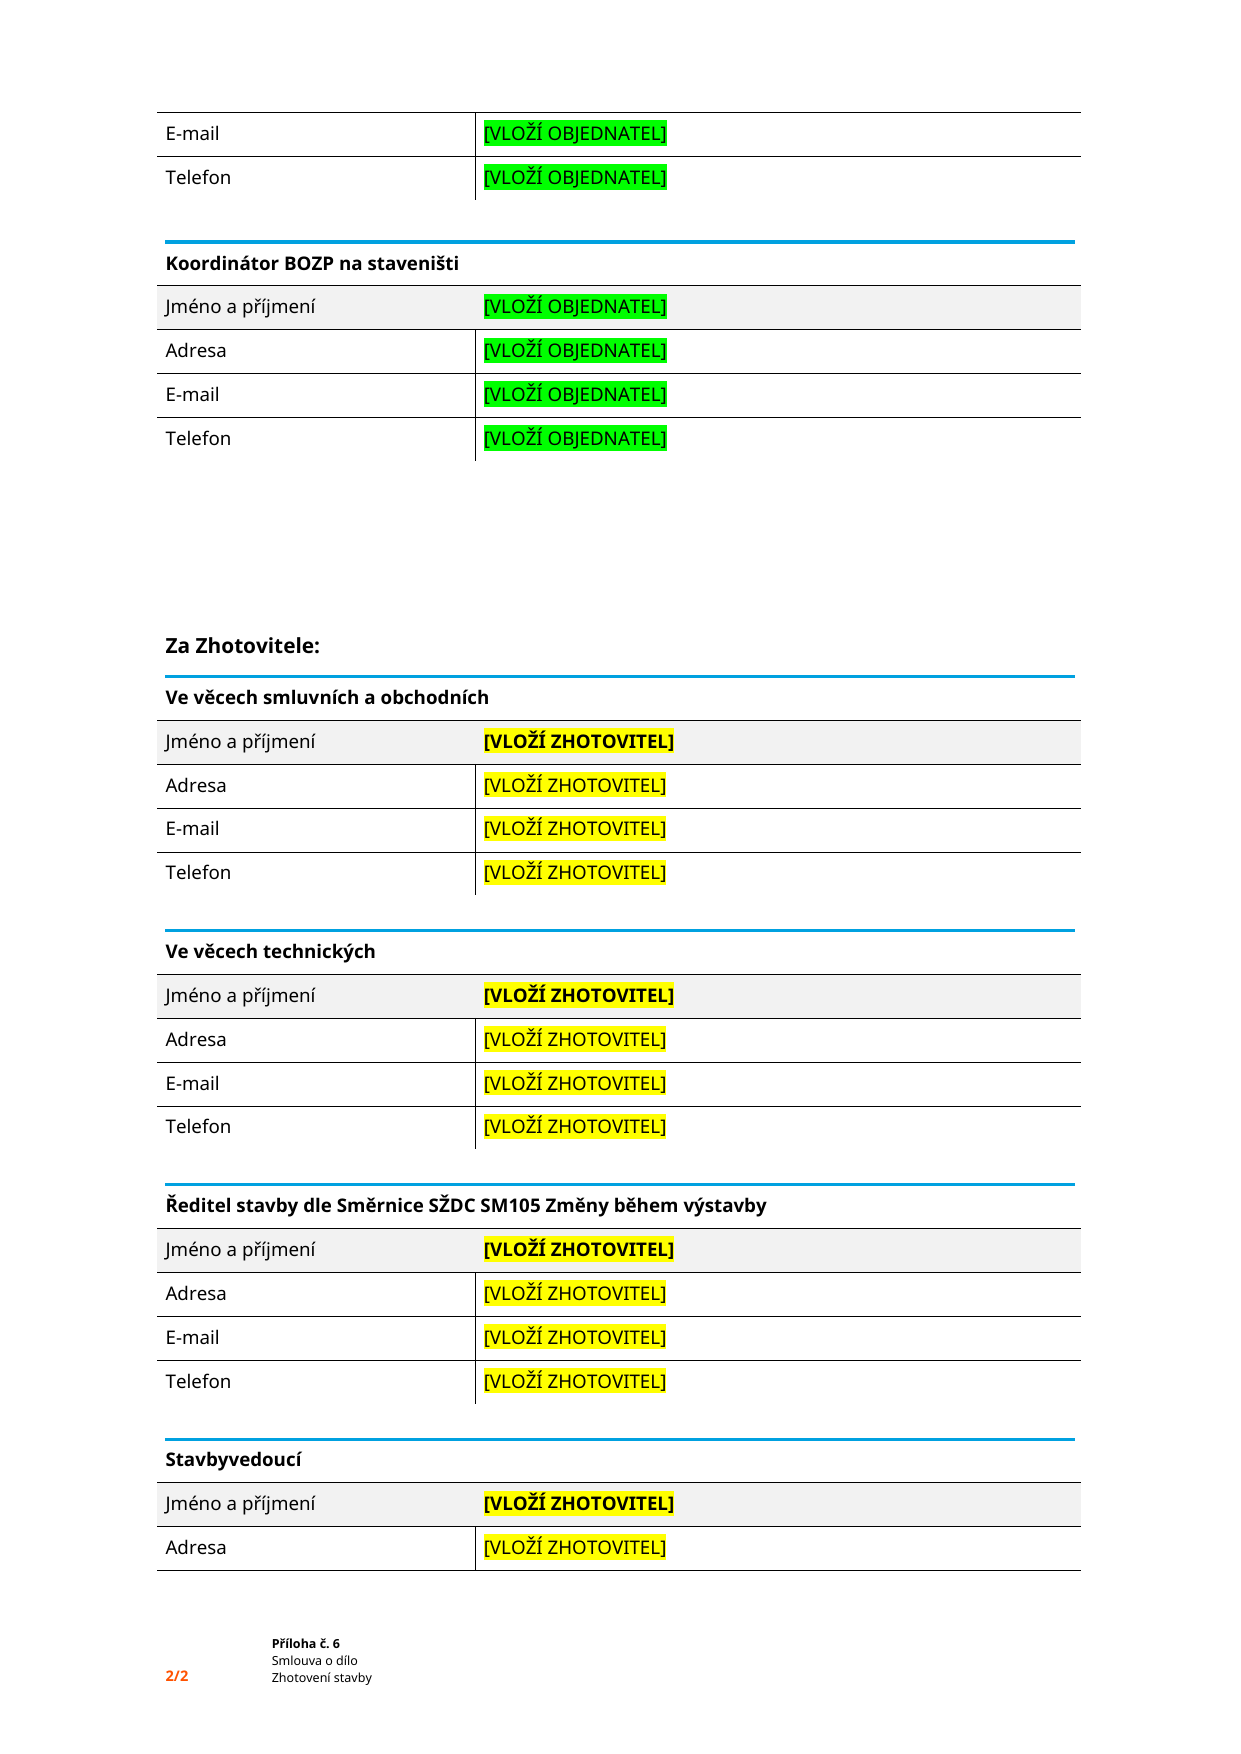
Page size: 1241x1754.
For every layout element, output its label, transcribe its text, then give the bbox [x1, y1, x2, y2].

table_cell [VLOŽÍ ZHOTOVITEL] [476, 1317, 1081, 1360]
text Za Zhotovitele: [165, 631, 1075, 659]
table_cell Telefon [157, 418, 475, 461]
table_cell E-mail [157, 374, 475, 417]
table_header Jméno a příjmení [157, 286, 475, 329]
table_cell [VLOŽÍ ZHOTOVITEL] [476, 1273, 1081, 1316]
table_header Jméno a příjmení [157, 975, 475, 1018]
table_header [VLOŽÍ ZHOTOVITEL] [475, 721, 1081, 764]
table_header [VLOŽÍ OBJEDNATEL] [475, 286, 1081, 329]
text Ve věcech smluvních a obchodních [165, 678, 1075, 710]
table_cell [VLOŽÍ ZHOTOVITEL] [476, 765, 1081, 807]
table_cell E-mail [157, 1317, 475, 1360]
table_cell [VLOŽÍ OBJEDNATEL] [476, 418, 1081, 461]
text Koordinátor BOZP na staveništi [165, 244, 1075, 275]
table_cell [VLOŽÍ ZHOTOVITEL] [476, 1107, 1081, 1149]
table_cell E-mail [157, 809, 475, 851]
table_cell Adresa [157, 1019, 475, 1062]
text Ředitel stavby dle Směrnice SŽDC SM105 Změny během výstavby [165, 1186, 1075, 1218]
table_cell Adresa [157, 330, 475, 373]
table_cell [VLOŽÍ OBJEDNATEL] [476, 157, 1081, 200]
table_cell Adresa [157, 1273, 475, 1316]
table_cell [VLOŽÍ ZHOTOVITEL] [476, 1063, 1081, 1106]
table_header [VLOŽÍ ZHOTOVITEL] [475, 1483, 1081, 1526]
table_header Jméno a příjmení [157, 1483, 475, 1526]
table_header Jméno a příjmení [157, 721, 475, 764]
table_cell Adresa [157, 765, 475, 807]
table_cell Telefon [157, 1361, 475, 1403]
table_header [VLOŽÍ ZHOTOVITEL] [475, 1229, 1081, 1272]
table_cell [VLOŽÍ OBJEDNATEL] [476, 330, 1081, 373]
table_cell E-mail [157, 113, 475, 156]
table_cell [VLOŽÍ ZHOTOVITEL] [476, 1527, 1081, 1570]
table_header [VLOŽÍ ZHOTOVITEL] [475, 975, 1081, 1018]
table_cell Telefon [157, 1107, 475, 1149]
table_cell Adresa [157, 1527, 475, 1570]
table_header Jméno a příjmení [157, 1229, 475, 1272]
table_cell [VLOŽÍ ZHOTOVITEL] [476, 1361, 1081, 1403]
table_cell [VLOŽÍ OBJEDNATEL] [476, 113, 1081, 156]
text Ve věcech technických [165, 932, 1075, 964]
table_cell [VLOŽÍ ZHOTOVITEL] [476, 809, 1081, 851]
text Stavbyvedoucí [165, 1441, 1075, 1472]
table_cell Telefon [157, 853, 475, 895]
table_cell [VLOŽÍ ZHOTOVITEL] [476, 853, 1081, 895]
table_cell E-mail [157, 1063, 475, 1106]
table_cell [VLOŽÍ OBJEDNATEL] [476, 374, 1081, 417]
table_cell [VLOŽÍ ZHOTOVITEL] [476, 1019, 1081, 1062]
table_cell Telefon [157, 157, 475, 200]
